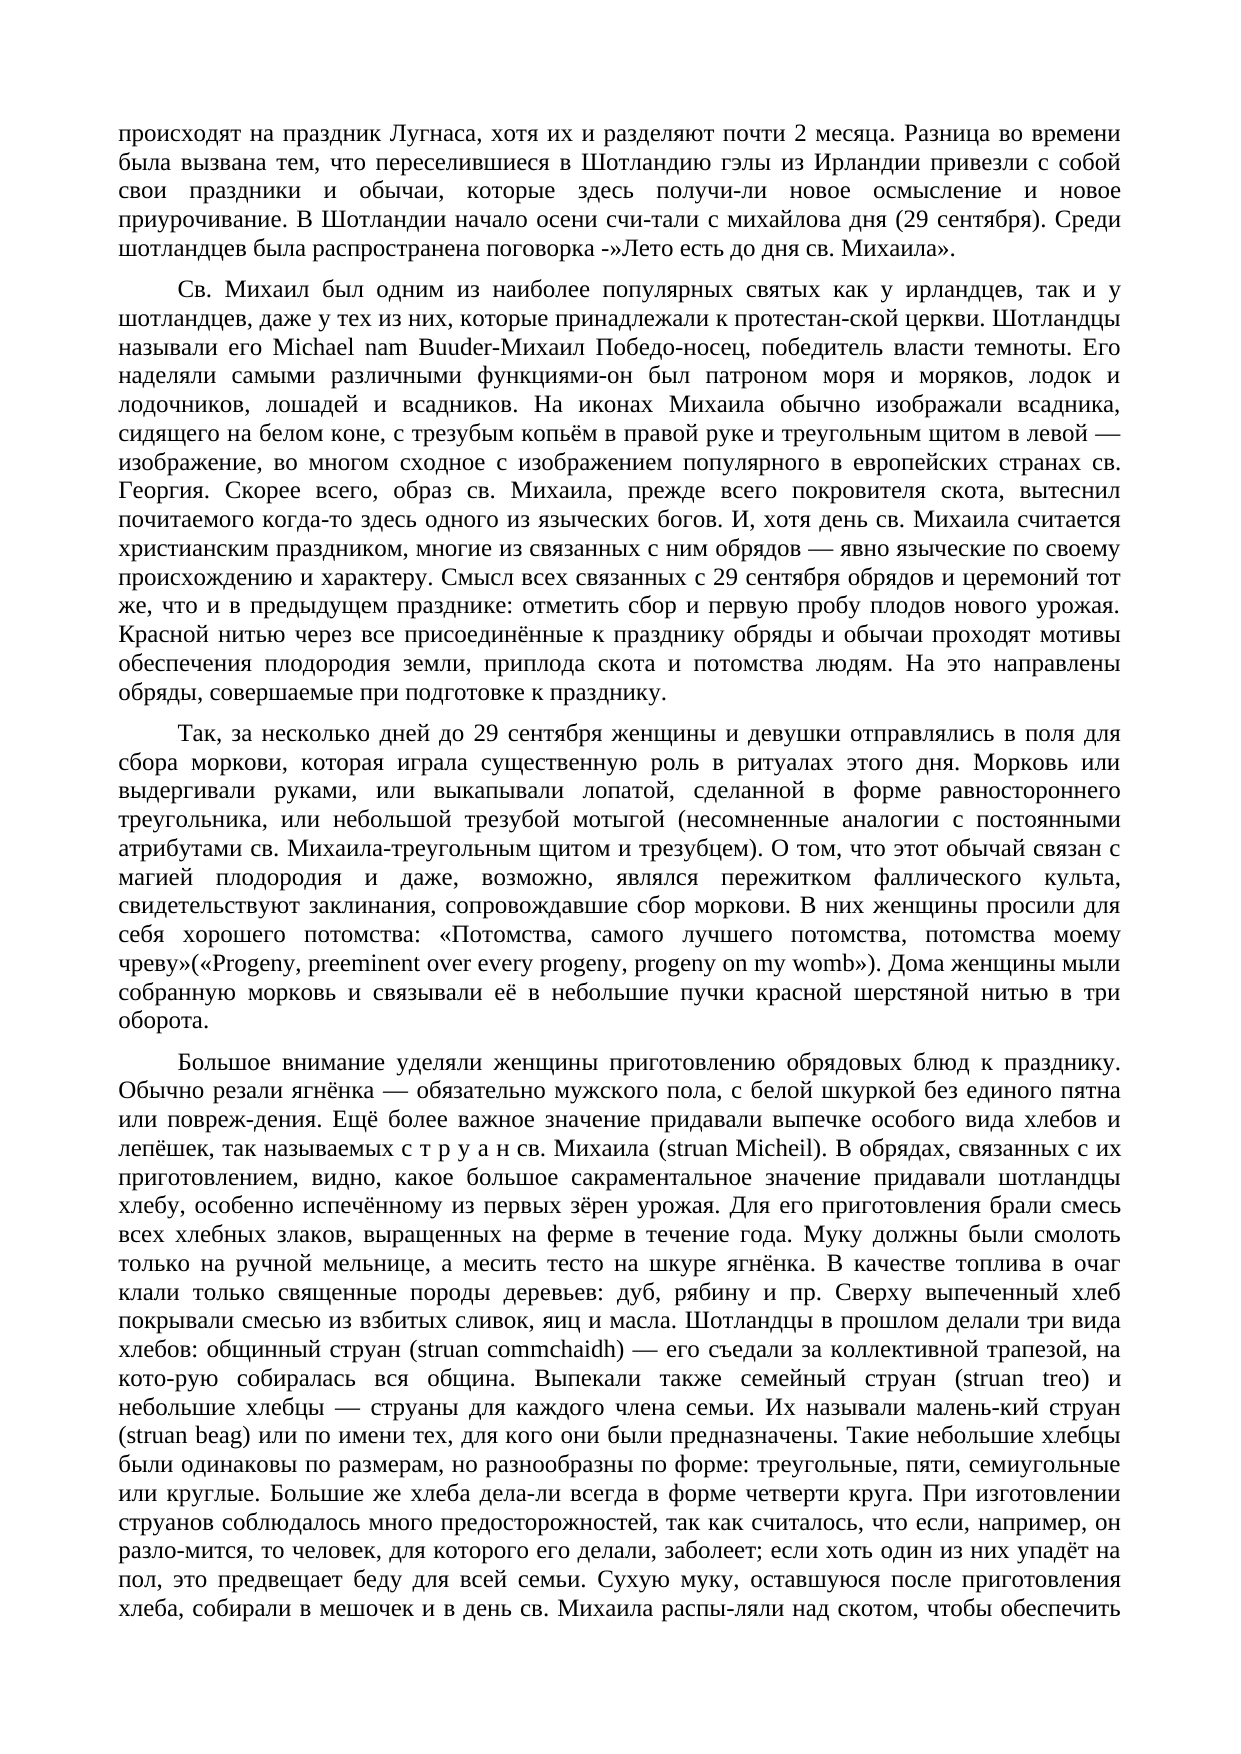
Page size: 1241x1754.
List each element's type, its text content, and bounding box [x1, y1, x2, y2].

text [118, 1047, 1122, 1622]
text Так, за несколько дней до 29 сентября женщины и девушки отправлялись в поля для сбора моркови, которая играла существенную роль в ритуалах этого дня. Морковь или выдергивали руками, или выкапывали лопатой, сделанной в форме равностороннего треугольника, или небольшой трезубой мотыгой (несомненные аналогии с постоянными атрибутами св. Михаила-треугольным щитом и трезубцем). О том, что этот обычай связан с магией плодородия и даже, возможно, являлся пережитком фаллического культа, свидетельствуют заклинания, сопровождавшие сбор моркови. В них женщины просили для себя хорошего потомства: «Потомства, самого лучшего потомства, потомства моему чреву»(«Progeny, preeminent over every progeny, progeny on my womb»). Дома женщины мыли собранную морковь и связывали её в небольшие пучки красной шерстяной нитью в три оборота. [118, 718, 1122, 1034]
text Св. Михаил был одним из наиболее популярных святых как у ирландцев, так и у шотландцев, даже у тех из них, которые принадлежали к протестан-ской церкви. Шотландцы называли его Michael nam Buuder-Михаил Победо-носец, победитель власти темноты. Его наделяли самыми различными функциями-он был патроном моря и моряков, лодок и лодочников, лошадей и всадников. На иконах Михаила обычно изображали всадника, сидящего на белом коне, с трезубым копьём в правой руке и треугольным щитом в левой — изображение, во многом сходное с изображением популярного в европейских странах св. Георгия. Скорее всего, образ св. Михаила, прежде всего покровителя скота, вытеснил почитаемого когда-то здесь одного из языческих богов. И, хотя день св. Михаила считается христианским праздником, многие из связанных с ним обрядов — явно языческие по своему происхождению и характеру. Смысл всех связанных с 29 сентября обрядов и церемоний тот же, что и в предыдущем празднике: отметить сбор и первую пробу плодов нового урожая. Красной нитью через все присоединённые к празднику обряды и обычаи проходят мотивы обеспечения плодородия земли, приплода скота и потомства людям. На это направлены обряды, совершаемые при подготовке к празднику. [118, 274, 1122, 706]
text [118, 118, 1122, 262]
